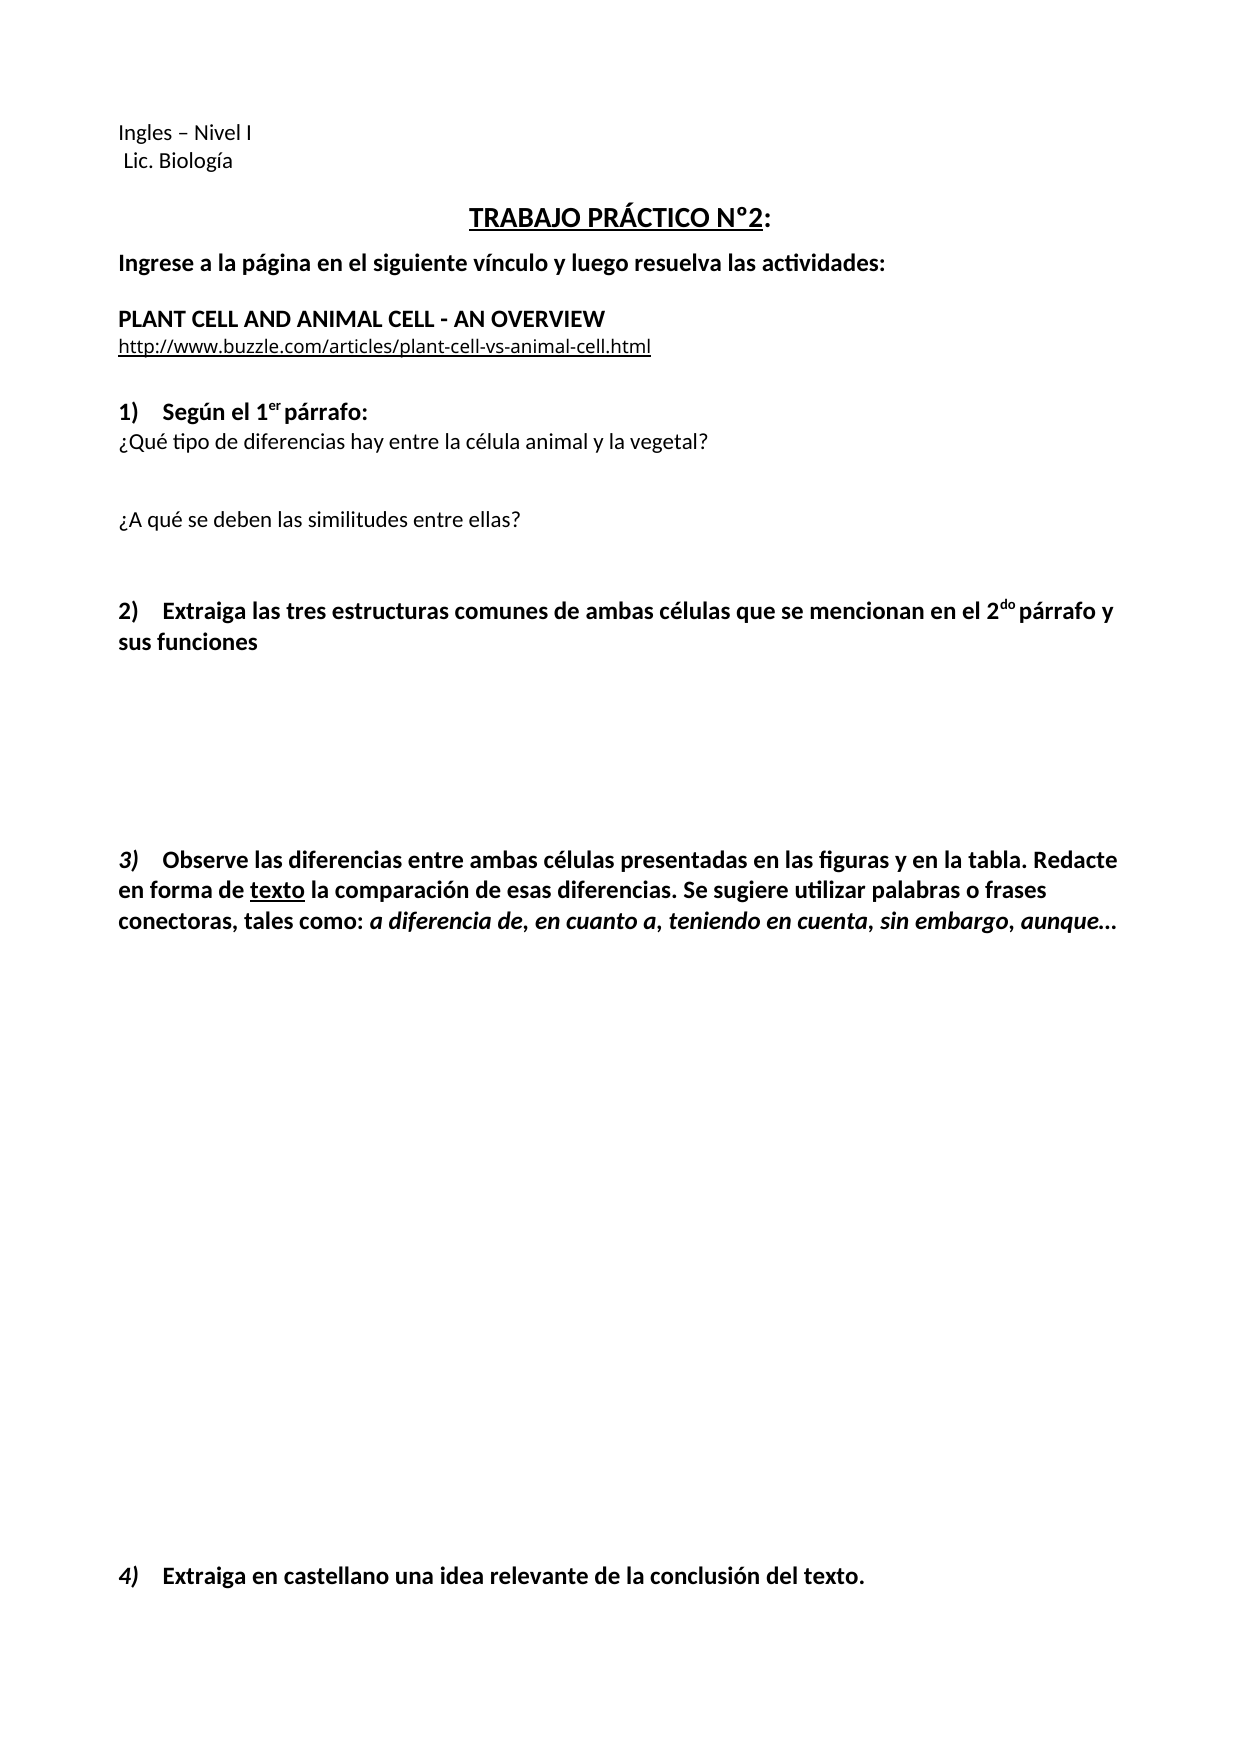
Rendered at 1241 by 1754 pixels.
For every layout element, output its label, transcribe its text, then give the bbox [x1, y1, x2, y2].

list Según el 1er párrafo: [118, 396, 1122, 427]
text Ingrese a la página en el siguiente vínculo y luego resuelva las actividades: [118, 247, 1122, 278]
text ¿A qué se deben las similitudes entre ellas? [118, 505, 1122, 533]
text ¿Qué tipo de diferencias hay entre la célula animal y la vegetal? [118, 427, 1122, 455]
text Lic. Biología [118, 146, 1122, 174]
text Ingles – Nivel I [118, 118, 1122, 146]
list Extraiga en castellano una idea relevante de la conclusión del texto. [118, 1561, 1122, 1591]
list Extraiga las tres estructuras comunes de ambas células que se mencionan en el 2do párrafo y sus funciones [118, 595, 1122, 656]
list Observe las diferencias entre ambas células presentadas en las figuras y en la tabla. Redacte en forma de texto la comparación de esas diferencias. Se sugiere utilizar palabras o frases conectoras, tales como: a diferencia de, en cuanto a, teniendo en cuenta, sin embargo, aunque… [118, 844, 1122, 936]
text TRABAJO PRÁCTICO Nº2: [118, 199, 1122, 235]
text http://www.buzzle.com/articles/plant-cell-vs-animal-cell.html [118, 333, 1122, 359]
text PLANT CELL AND ANIMAL CELL - AN OVERVIEW [118, 303, 1122, 333]
